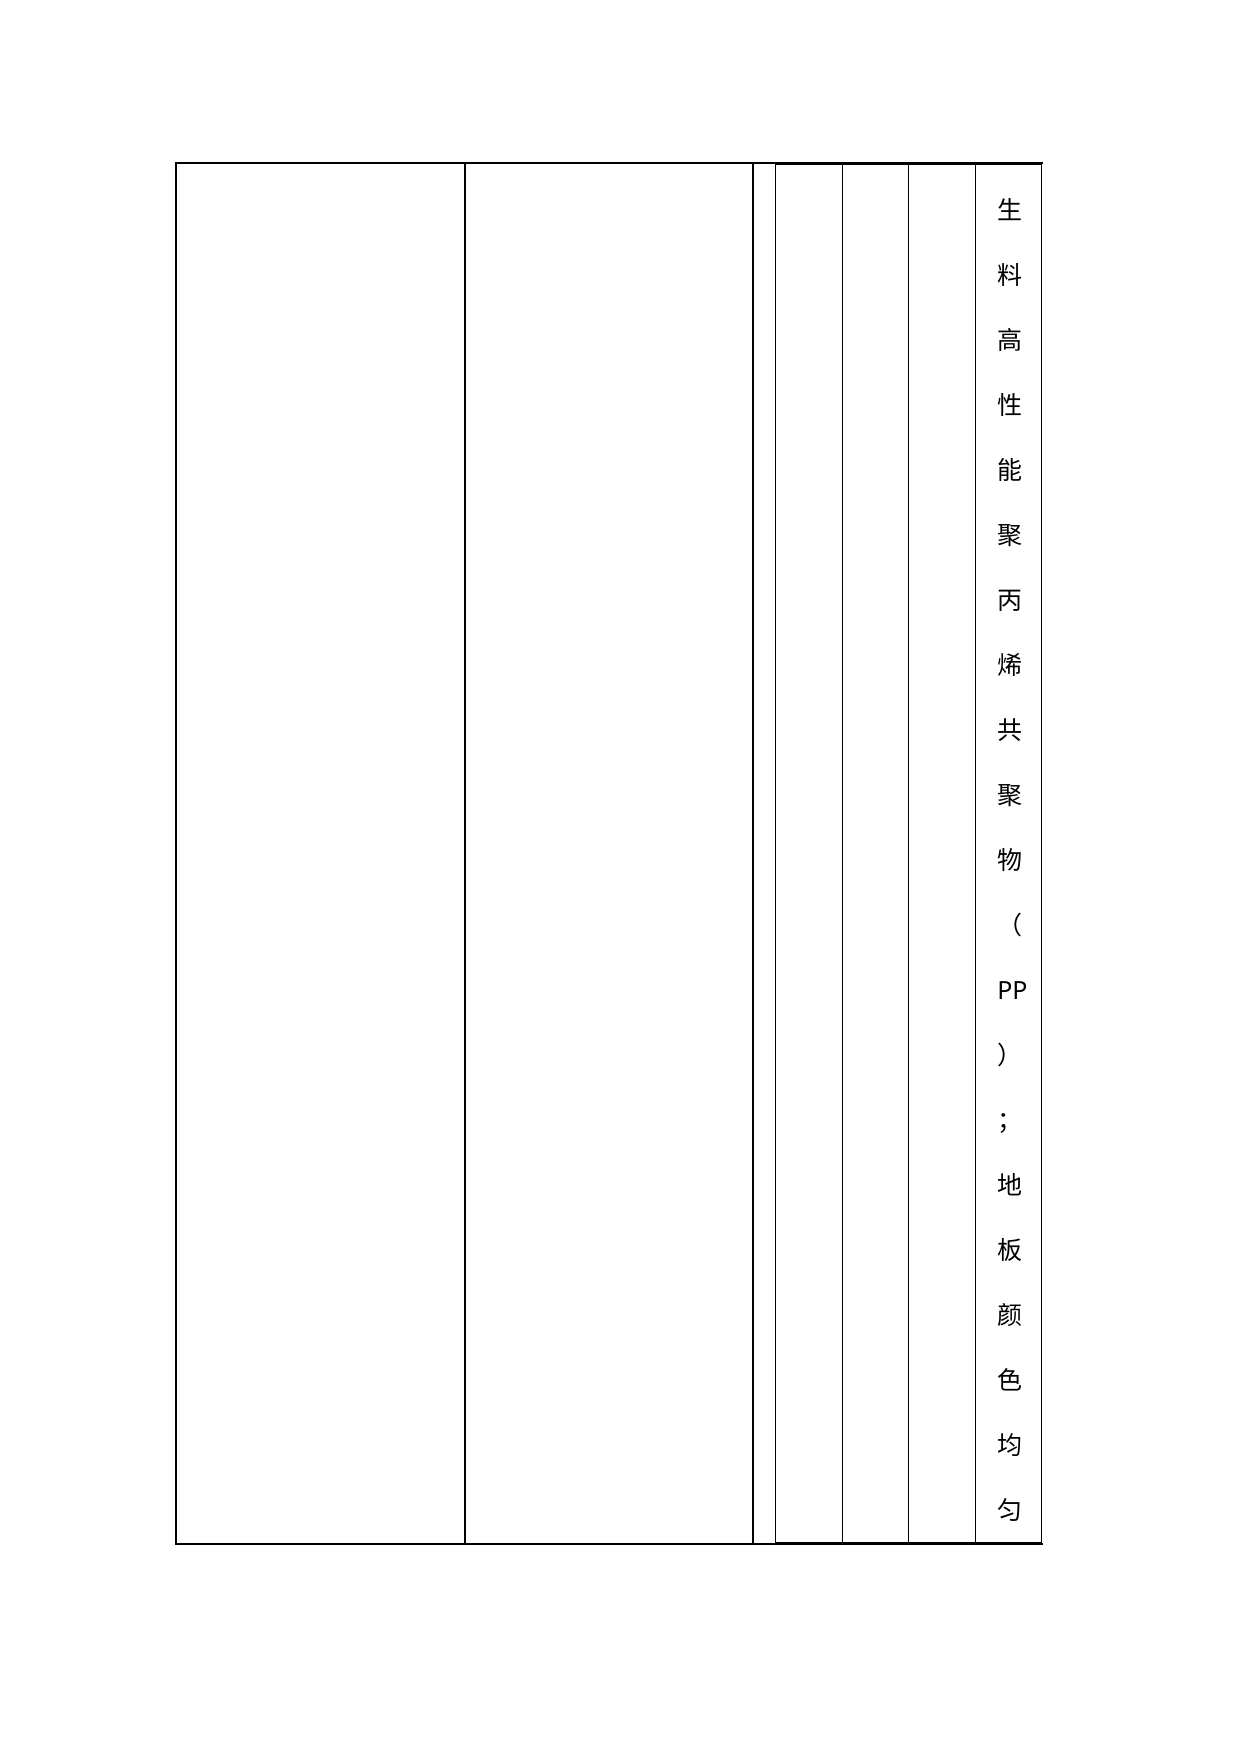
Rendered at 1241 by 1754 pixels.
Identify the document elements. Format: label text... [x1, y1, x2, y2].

table_cell 1 [177, 164, 464, 1543]
table_cell [776, 165, 842, 1542]
table_cell [466, 164, 752, 1543]
table_cell [843, 165, 908, 1542]
table_cell [909, 165, 975, 1542]
table_cell [976, 165, 1041, 1542]
table_cell [754, 164, 775, 1543]
